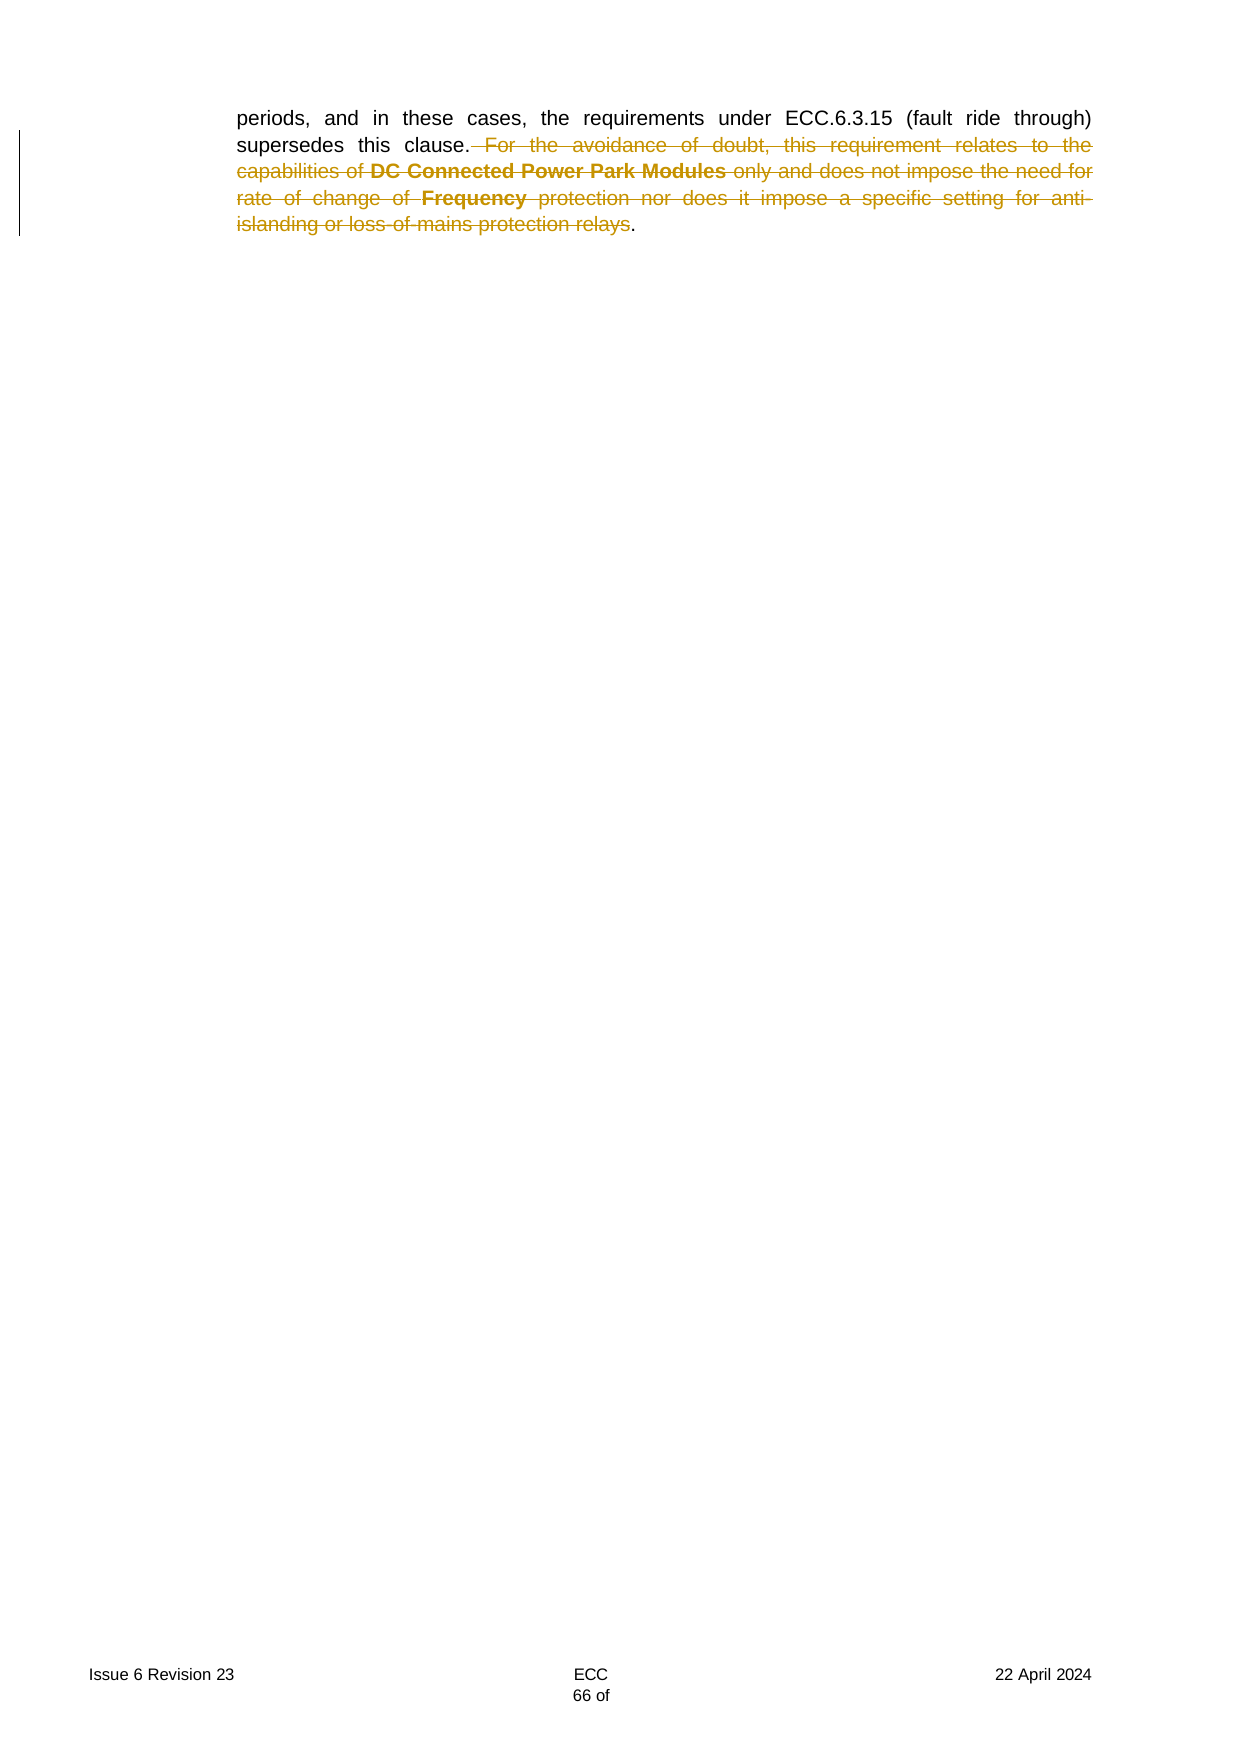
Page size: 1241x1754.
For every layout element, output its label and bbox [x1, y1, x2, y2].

text [89, 106, 1093, 236]
